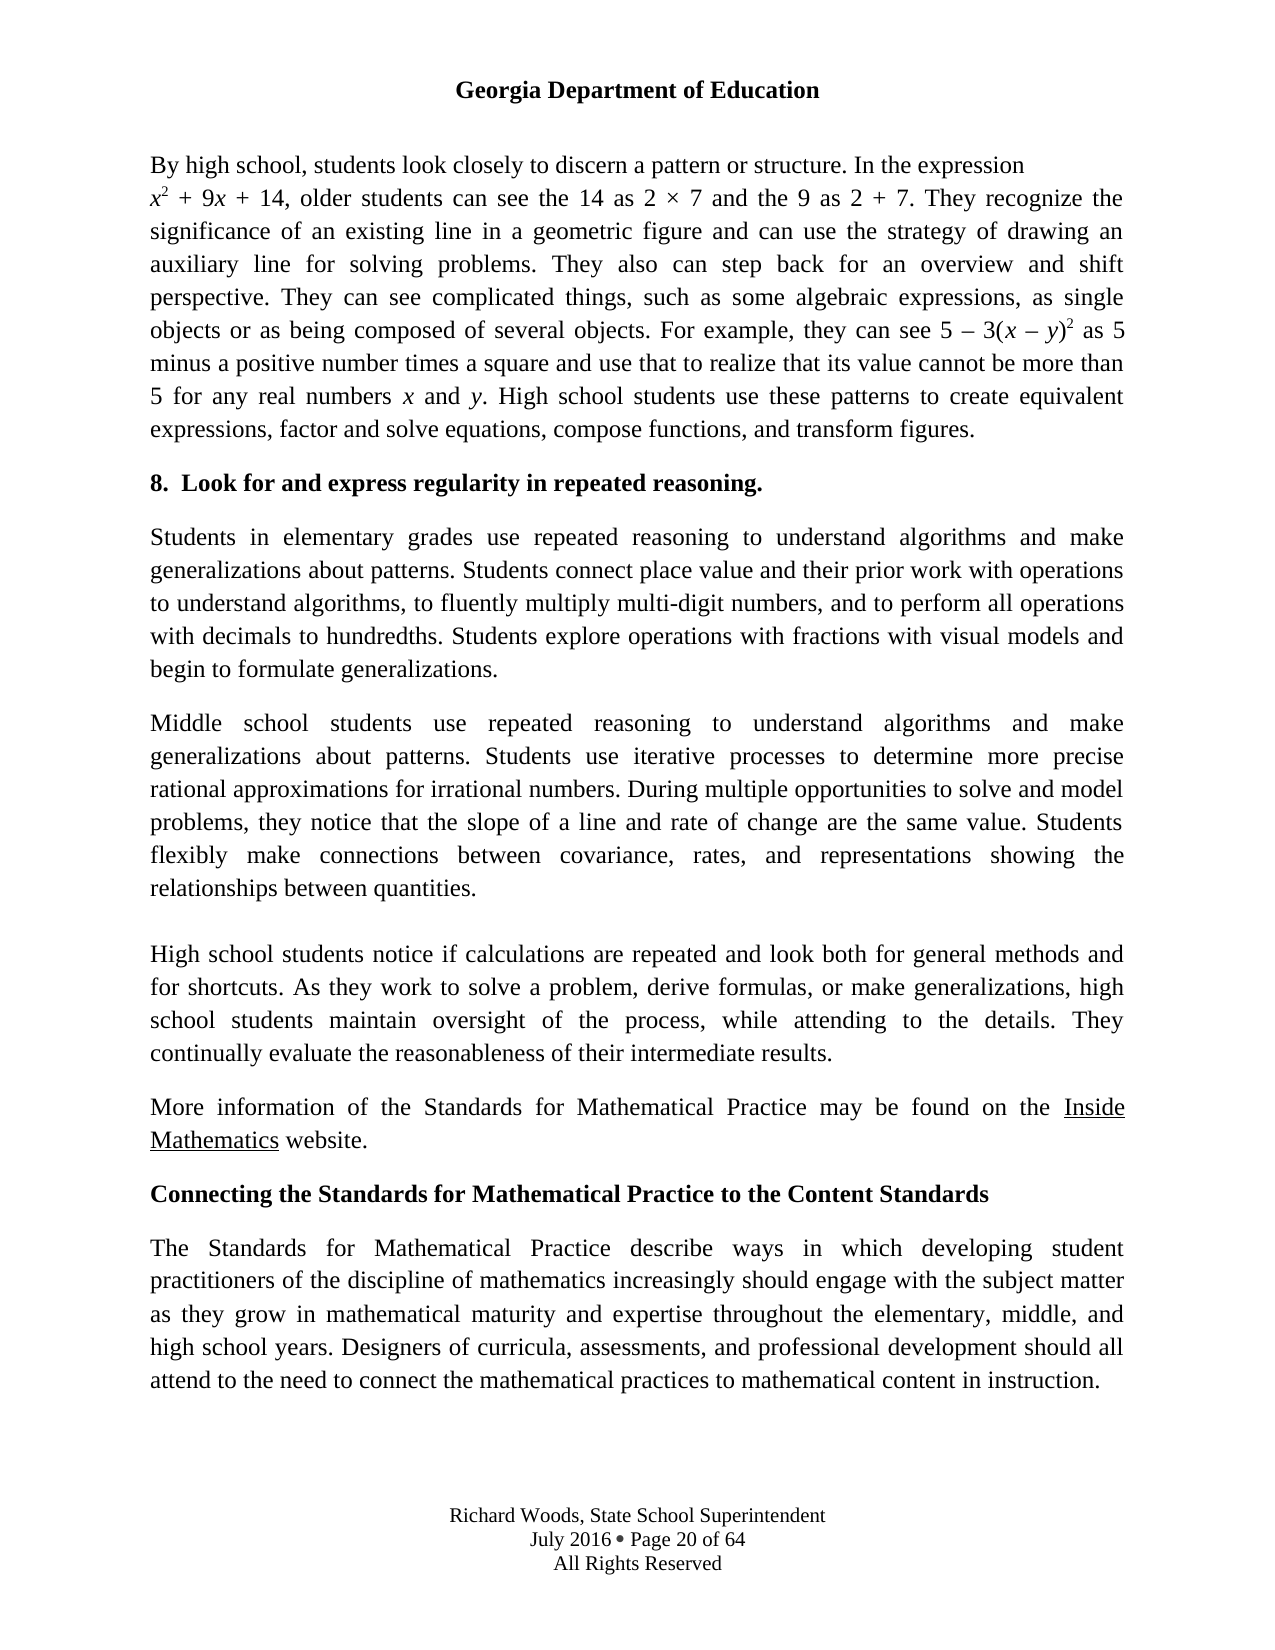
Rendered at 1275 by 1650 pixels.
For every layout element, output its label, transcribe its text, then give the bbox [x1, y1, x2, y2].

text Middle school students use repeated reasoning to understand algorithms and make generalizations about patterns. Students use iterative processes to determine more precise rational approximations for irrational numbers. During multiple opportunities to solve and model problems, they notice that the slope of a line and rate of change are the same value. Students flexibly make connections between covariance, rates, and representations showing the relationships between quantities. [150, 708, 1125, 902]
text x2 + 9x + 14, older students can see the 14 as 2 × 7 and the 9 as 2 + 7. They recognize the significance of an existing line in a geometric figure and can use the strategy of drawing an auxiliary line for solving problems. They also can step back for an overview and shift perspective. They can see complicated things, such as some algebraic expressions, as single objects or as being composed of several objects. For example, they can see 5 – 3(x – y)2 as 5 minus a positive number times a square and use that to realize that its value cannot be more than 5 for any real numbers x and y. High school students use these patterns to create equivalent expressions, factor and solve equations, compose functions, and transform figures. [150, 183, 1125, 443]
text Connecting the Standards for Mathematical Practice to the Content Standards [150, 1179, 1125, 1207]
text By high school, students look closely to discern a pattern or structure. In the expression [150, 150, 1125, 179]
text More information of the Standards for Mathematical Practice may be found on the Inside Mathematics website. [150, 1092, 1125, 1154]
text The Standards for Mathematical Practice describe ways in which developing student practitioners of the discipline of mathematics increasingly should engage with the subject matter as they grow in mathematical maturity and expertise throughout the elementary, middle, and high school years. Designers of curricula, assessments, and professional development should all attend to the need to connect the mathematical practices to mathematical content in instruction. [150, 1233, 1125, 1393]
text Students in elementary grades use repeated reasoning to understand algorithms and make generalizations about patterns. Students connect place value and their prior work with operations to understand algorithms, to fluently multiply multi-digit numbers, and to perform all operations with decimals to hundredths. Students explore operations with fractions with visual models and begin to formulate generalizations. [150, 522, 1125, 683]
text 8. Look for and express regularity in repeated reasoning. [150, 468, 1125, 497]
text High school students notice if calculations are repeated and look both for general methods and for shortcuts. As they work to solve a problem, derive formulas, or make generalizations, high school students maintain oversight of the process, while attending to the details. They continually evaluate the reasonableness of their intermediate results. [150, 939, 1125, 1067]
